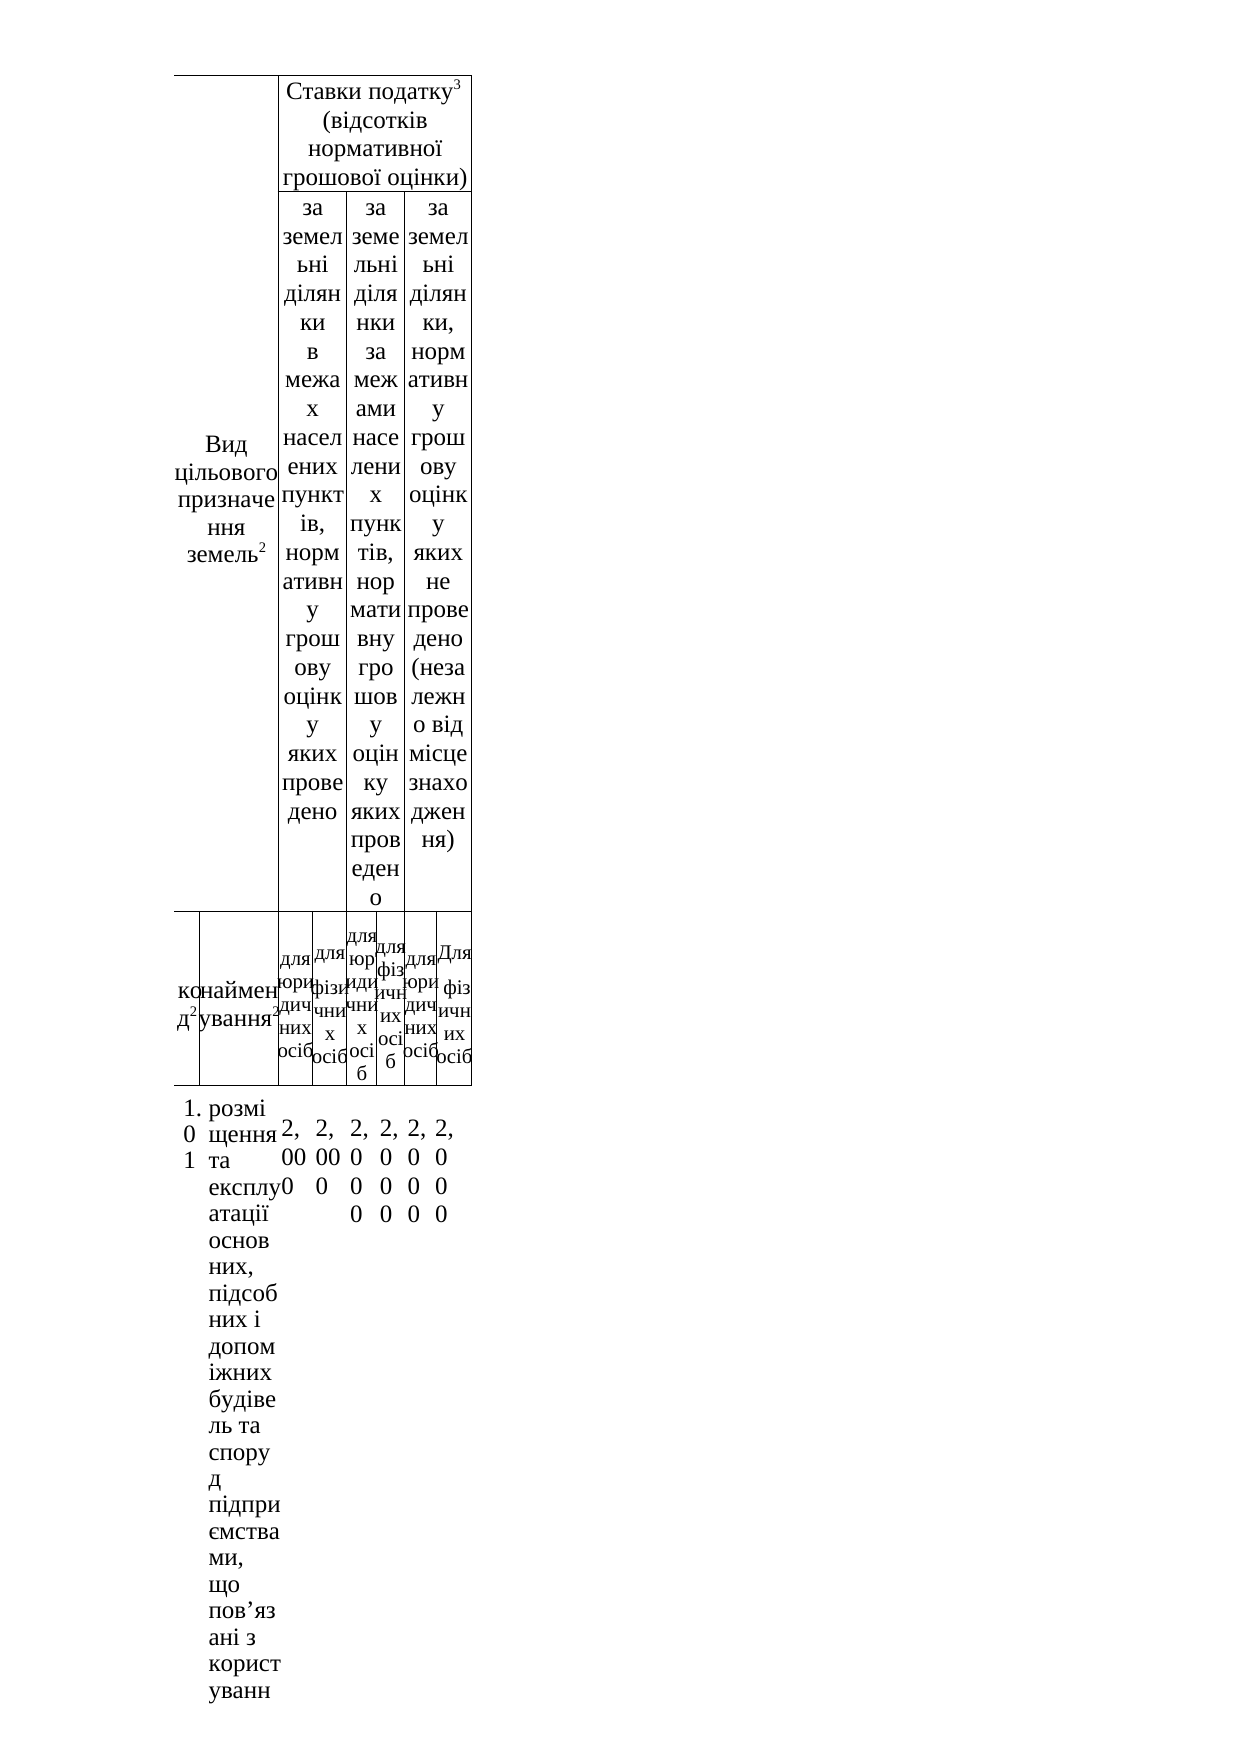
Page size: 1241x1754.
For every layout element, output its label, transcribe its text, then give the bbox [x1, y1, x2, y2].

table_cell для фізичних осіб [313, 912, 346, 1084]
table_cell за земельні ділянки в межах населених пунктів, нормативну грошову оцінку яких проведено [279, 192, 346, 911]
table_cell код2 [174, 912, 199, 1084]
table_cell для юридичних осіб [347, 912, 376, 1084]
table_header Ставки податку3 (відсотків нормативної грошової оцінки) [279, 76, 471, 191]
table_cell 2,000 [313, 1086, 347, 1703]
table_cell 2,000 [404, 1086, 432, 1703]
table_cell для юридичних осіб [279, 912, 312, 1084]
table_cell для юридичних осіб [405, 912, 436, 1084]
table_cell 2,000 [278, 1086, 312, 1703]
table_cell 2,000 [377, 1086, 404, 1703]
table_cell 2,000 [347, 1086, 377, 1703]
table_cell 11.01 [174, 1086, 199, 1703]
table_cell Для розміщення та експлуатації основних, підсобних і допоміжних будівель та споруд підприємствами, що пов’язані з користуванням надрами [199, 1086, 278, 1703]
table_cell Для фізичних осіб [437, 912, 471, 1084]
table_cell 2,000 [432, 1086, 460, 1703]
table_header Вид цільового призначення земель2 [174, 76, 278, 911]
table_cell для фізичних осіб [377, 912, 404, 1084]
table_cell за земельні ділянки за межами населених пунктів, нормативну грошову оцінку яких проведено [347, 192, 404, 911]
table_cell за земельні ділянки, нормативну грошову оцінку яких не проведено (незалежно від місцезнаходження) [405, 192, 471, 911]
table_cell найменування2 [200, 912, 278, 1084]
